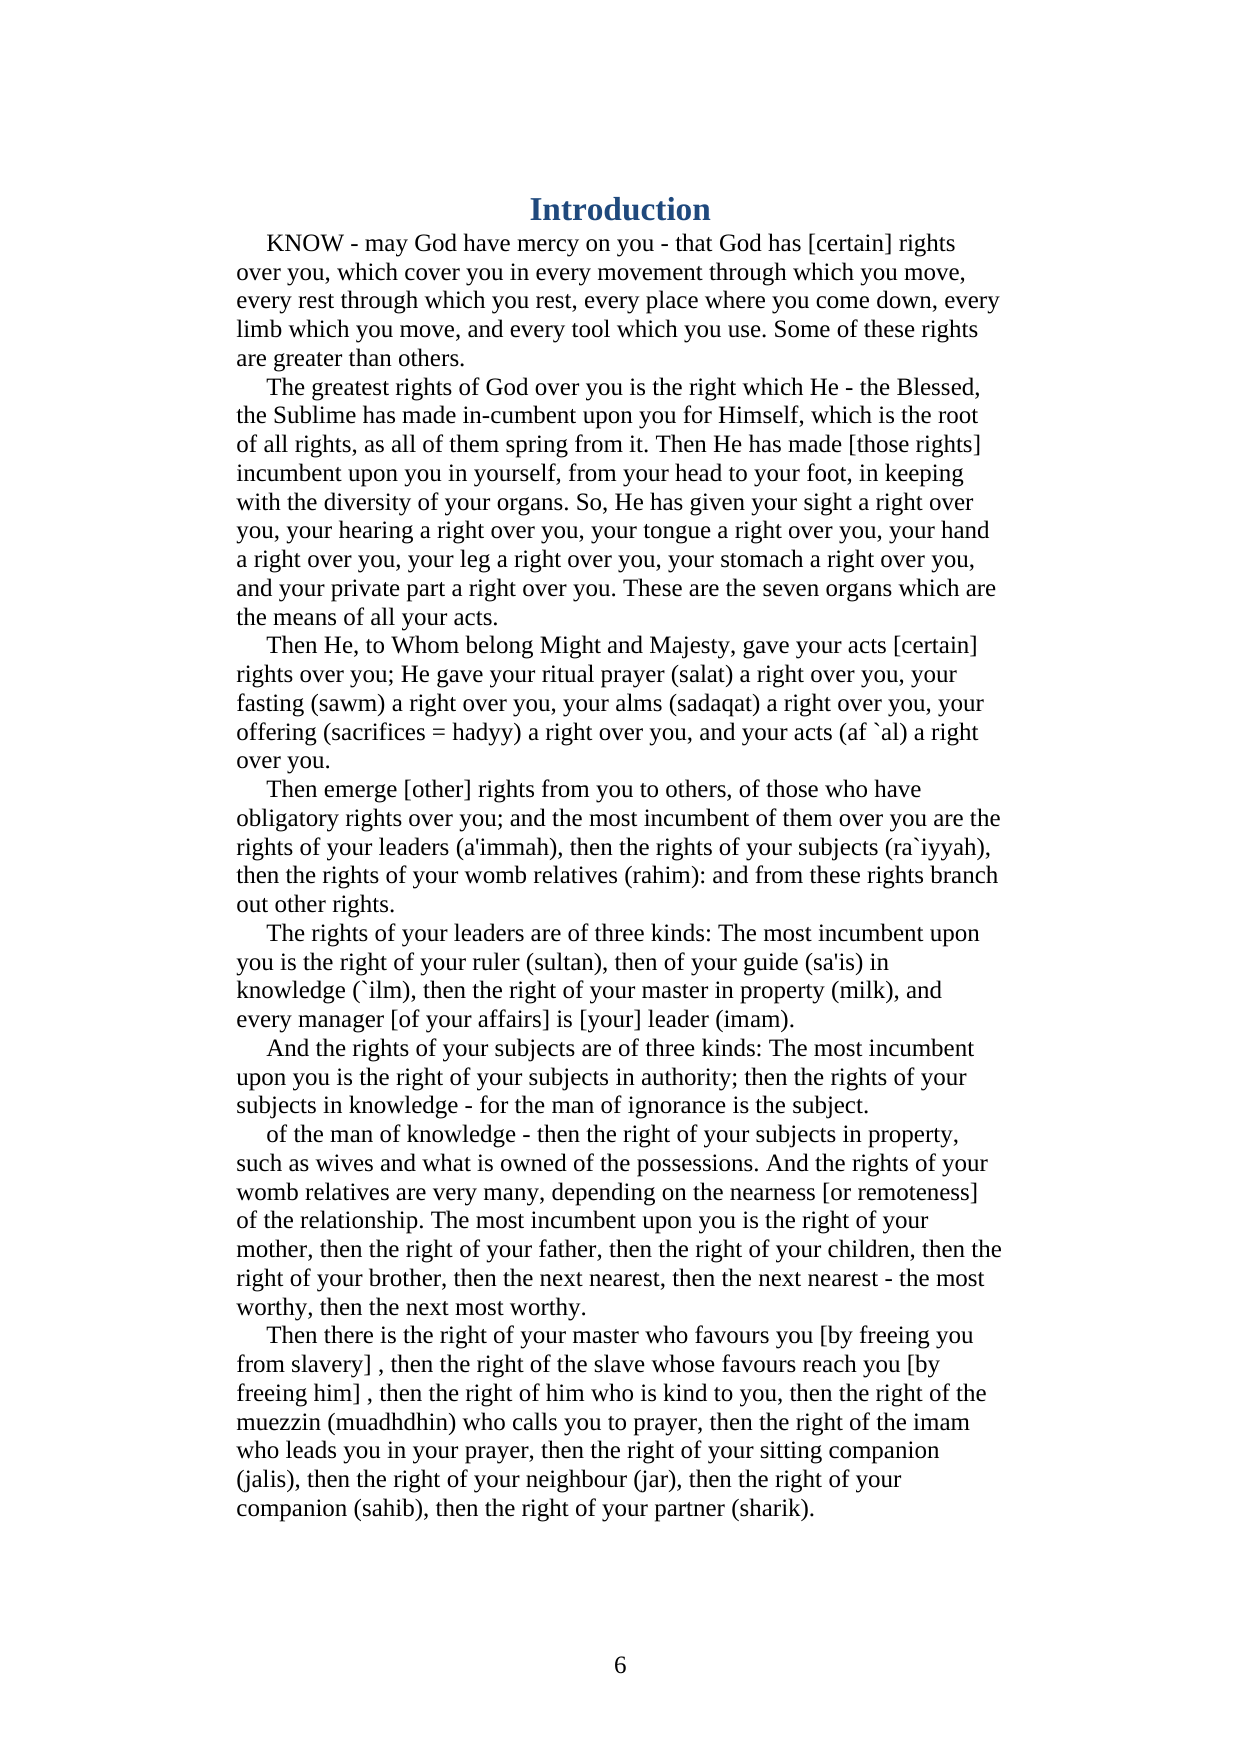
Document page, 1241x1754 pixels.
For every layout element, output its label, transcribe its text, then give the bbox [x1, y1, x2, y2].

text And the rights of your subjects are of three kinds: The most incumbent upon you is the right of your subjects in authority; then the rights of your subjects in knowledge - for the man of ignorance is the subject. [236, 1033, 1004, 1119]
text The rights of your leaders are of three kinds: The most incumbent upon you is the right of your ruler (sultan), then of your guide (sa'is) in knowledge (`ilm), then the right of your master in property (milk), and every manager [of your affairs] is [your] leader (imam). [236, 918, 1004, 1033]
text KNOW - may God have mercy on you - that God has [certain] rights over you, which cover you in every movement through which you move, every rest through which you rest, every place where you come down, every limb which you move, and every tool which you use. Some of these rights are greater than others. [236, 228, 1004, 372]
text Then emerge [other] rights from you to others, of those who have obligatory rights over you; and the most incumbent of them over you are the rights of your leaders (a'immah), then the rights of your subjects (ra`iyyah), then the rights of your womb relatives (rahim): and from these rights branch out other rights. [236, 774, 1004, 918]
text The greatest rights of God over you is the right which He - the Blessed, the Sublime has made in-cumbent upon you for Himself, which is the root of all rights, as all of them spring from it. Then He has made [those rights] incumbent upon you in yourself, from your head to your foot, in keeping with the diversity of your organs. So, He has given your sight a right over you, your hearing a right over you, your tongue a right over you, your hand a right over you, your leg a right over you, your stomach a right over you, and your private part a right over you. These are the seven organs which are the means of all your acts. [236, 372, 1004, 631]
subtitle Introduction [236, 190, 1004, 228]
text Then there is the right of your master who favours you [by freeing you from slavery] , then the right of the slave whose favours reach you [by freeing him] , then the right of him who is kind to you, then the right of the muezzin (muadhdhin) who calls you to prayer, then the right of the imam who leads you in your prayer, then the right of your sitting companion (jalis), then the right of your neighbour (jar), then the right of your companion (sahib), then the right of your partner (sharik). [236, 1321, 1004, 1522]
text of the man of knowledge - then the right of your subjects in property, such as wives and what is owned of the possessions. And the rights of your womb relatives are very many, depending on the nearness [or remoteness] of the relationship. The most incumbent upon you is the right of your mother, then the right of your father, then the right of your children, then the right of your brother, then the next nearest, then the next nearest - the most worthy, then the next most worthy. [236, 1119, 1004, 1321]
text Then He, to Whom belong Might and Majesty, gave your acts [certain] rights over you; He gave your ritual prayer (salat) a right over you, your fasting (sawm) a right over you, your alms (sadaqat) a right over you, your offering (sacrifices = hadyy) a right over you, and your acts (af `al) a right over you. [236, 631, 1004, 774]
